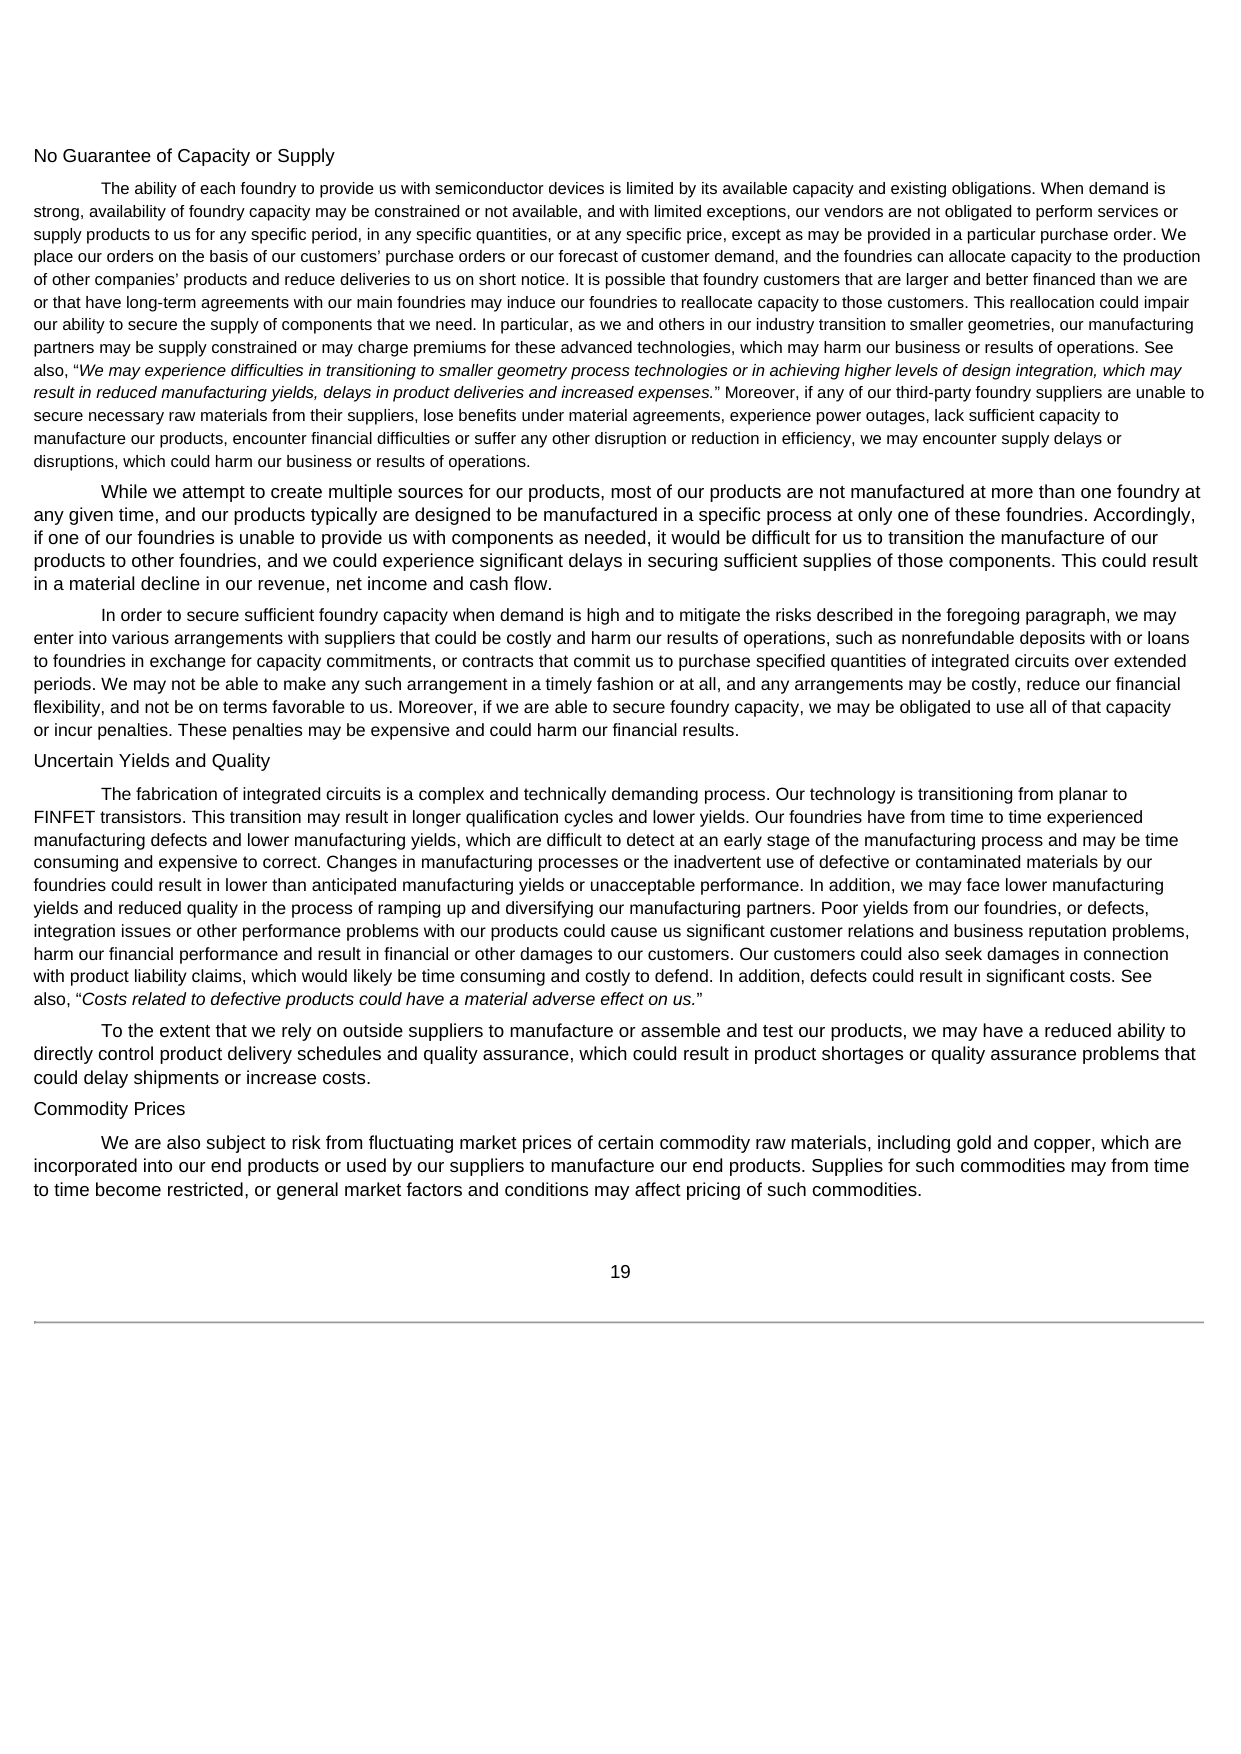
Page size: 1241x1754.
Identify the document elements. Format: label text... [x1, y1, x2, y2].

text The ability of each foundry to provide us with semiconductor devices is limited by its available capacity and existing obligations. When demand is strong, availability of foundry capacity may be constrained or not available, and with limited exceptions, our vendors are not obligated to perform services or supply products to us for any specific period, in any specific quantities, or at any specific price, except as may be provided in a particular purchase order. We place our orders on the basis of our customers’ purchase orders or our forecast of customer demand, and the foundries can allocate capacity to the production of other companies’ products and reduce deliveries to us on short notice. It is possible that foundry customers that are larger and better financed than we are or that have long-term agreements with our main foundries may induce our foundries to reallocate capacity to those customers. This reallocation could impair our ability to secure the supply of components that we need. In particular, as we and others in our industry transition to smaller geometries, our manufacturing partners may be supply constrained or may charge premiums for these advanced technologies, which may harm our business or results of operations. See also, “We may experience difficulties in transitioning to smaller geometry process technologies or in achieving higher levels of design integration, which may result in reduced manufacturing yields, delays in product deliveries and increased expenses.” Moreover, if any of our third-party foundry suppliers are unable to secure necessary raw materials from their suppliers, lose benefits under material agreements, experience power outages, lack sufficient capacity to manufacture our products, encounter financial difficulties or suffer any other disruption or reduction in efficiency, we may encounter supply delays or disruptions, which could harm our business or results of operations. [33, 179, 1205, 471]
text To the extent that we rely on outside suppliers to manufacture or assemble and test our products, we may have a reduced ability to directly control product delivery schedules and quality assurance, which could result in product shortages or quality assurance problems that could delay shipments or increase costs. [33, 1020, 1197, 1088]
text While we attempt to create multiple sources for our products, most of our products are not manufactured at more than one foundry at any given time, and our products typically are designed to be manufactured in a specific process at only one of these foundries. Accordingly, if one of our foundries is unable to provide us with components as needed, it would be difficult for us to transition the manufacture of our products to other foundries, and we could experience significant delays in securing sufficient supplies of those components. This could result in a material decline in our revenue, net income and cash flow. [33, 481, 1203, 595]
text Commodity Prices [33, 1098, 1205, 1119]
text We are also subject to risk from fluctuating market prices of certain commodity raw materials, including gold and copper, which are incorporated into our end products or used by our suppliers to manufacture our end products. Supplies for such commodities may from time to time become restricted, or general market factors and conditions may affect pricing of such commodities. [33, 1132, 1205, 1200]
text In order to secure sufficient foundry capacity when demand is high and to mitigate the risks described in the foregoing paragraph, we may enter into various arrangements with suppliers that could be costly and harm our results of operations, such as nonrefundable deposits with or loans to foundries in exchange for capacity commitments, or contracts that commit us to purchase specified quantities of integrated circuits over extended periods. We may not be able to make any such arrangement in a timely fashion or at all, and any arrangements may be costly, reduce our financial flexibility, and not be on terms favorable to us. Moreover, if we are able to secure foundry capacity, we may be obligated to use all of that capacity or incur penalties. These penalties may be expensive and could harm our financial results. [33, 604, 1192, 740]
text No Guarantee of Capacity or Supply [33, 145, 1205, 167]
text Uncertain Yields and Quality [33, 750, 1205, 771]
text The fabrication of integrated circuits is a complex and technically demanding process. Our technology is transitioning from planar to FINFET transistors. This transition may result in longer qualification cycles and lower yields. Our foundries have from time to time experienced manufacturing defects and lower manufacturing yields, which are difficult to detect at an early stage of the manufacturing process and may be time consuming and expensive to correct. Changes in manufacturing processes or the inadvertent use of defective or contaminated materials by our foundries could result in lower than anticipated manufacturing yields or unacceptable performance. In addition, we may face lower manufacturing yields and reduced quality in the process of ramping up and diversifying our manufacturing partners. Poor yields from our foundries, or defects, integration issues or other performance problems with our products could cause us significant customer relations and business reputation problems, harm our financial performance and result in financial or other damages to our customers. Our customers could also seek damages in connection with product liability claims, which would likely be time consuming and costly to defend. In addition, defects could result in significant costs. See also, “Costs related to defective products could have a material adverse effect on us.” [33, 784, 1192, 1009]
text 19 [33, 1261, 1207, 1282]
